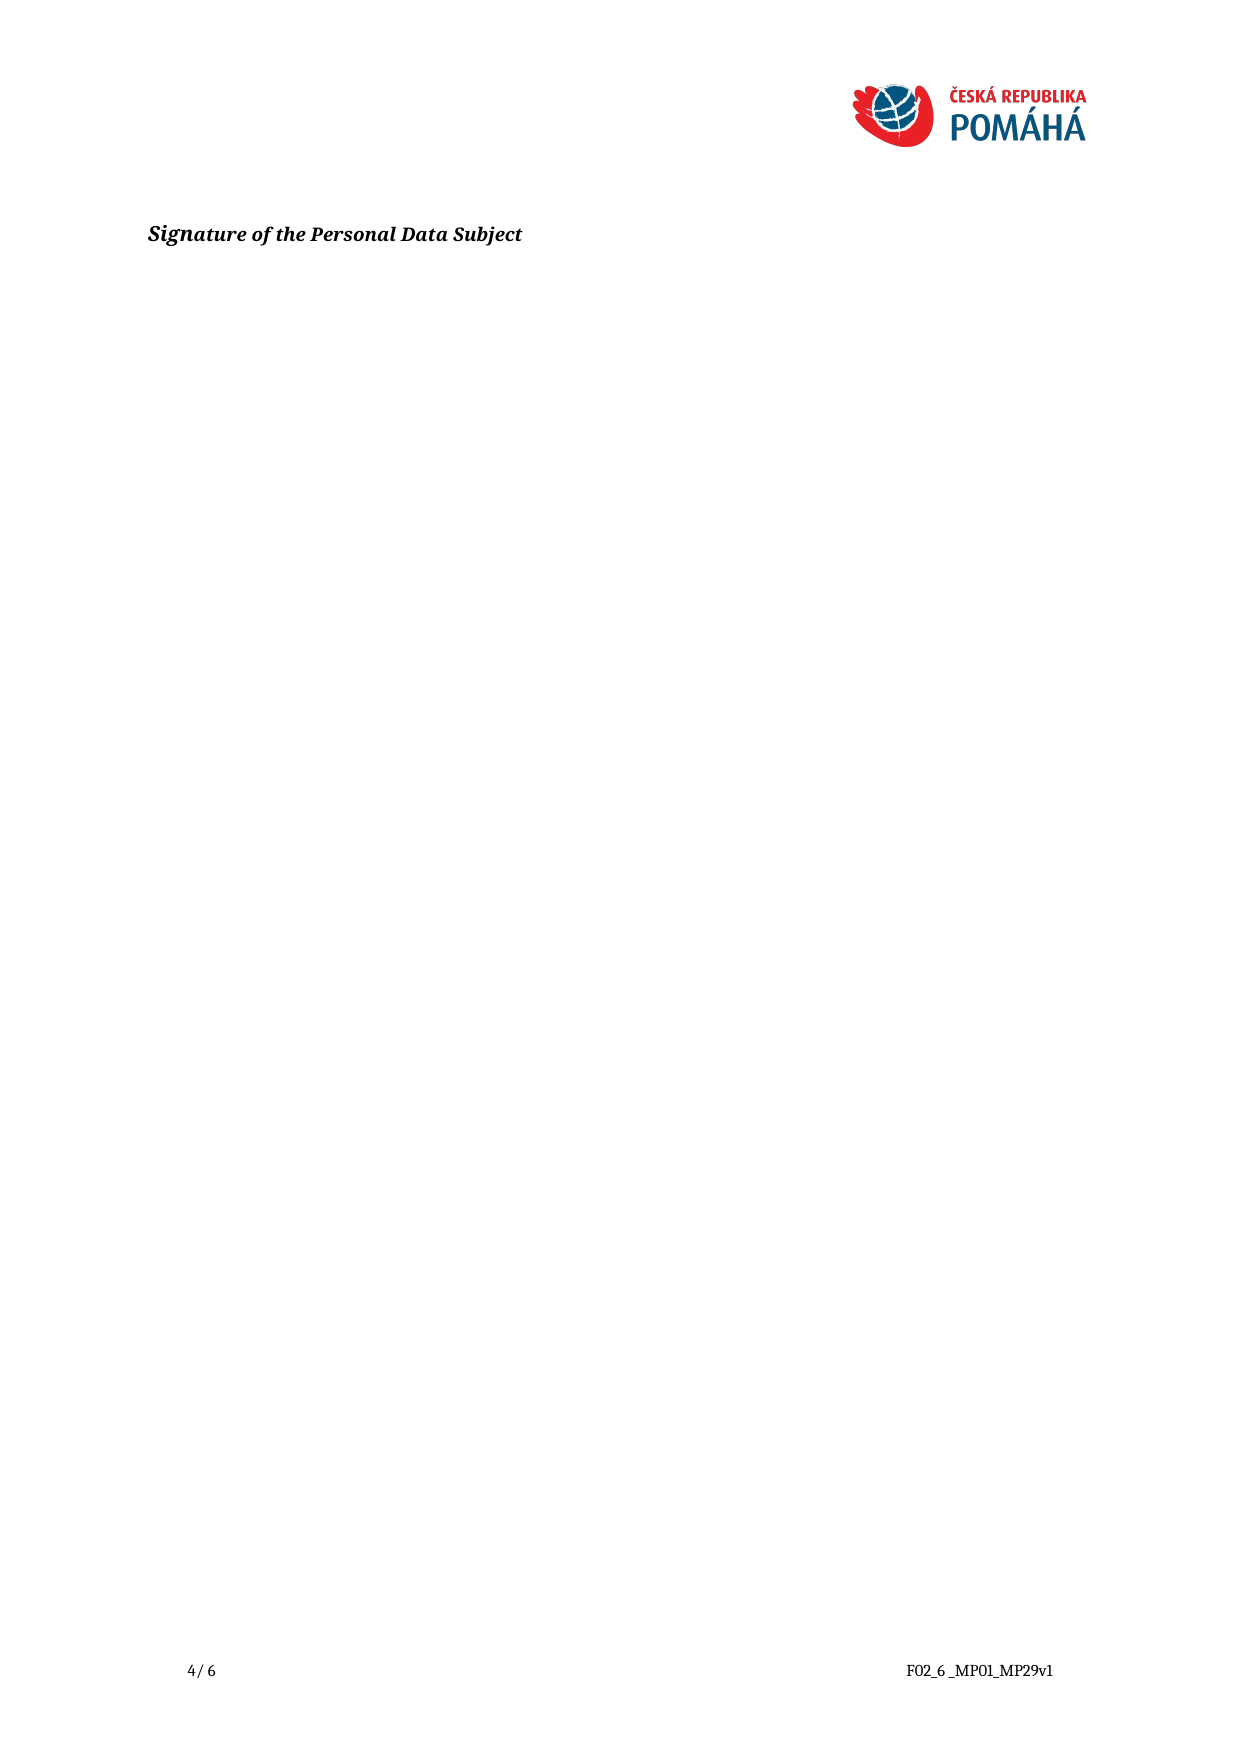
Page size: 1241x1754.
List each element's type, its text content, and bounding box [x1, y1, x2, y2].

title Signature of the Personal Data Subject [148, 219, 1093, 247]
picture [848, 76, 1096, 152]
